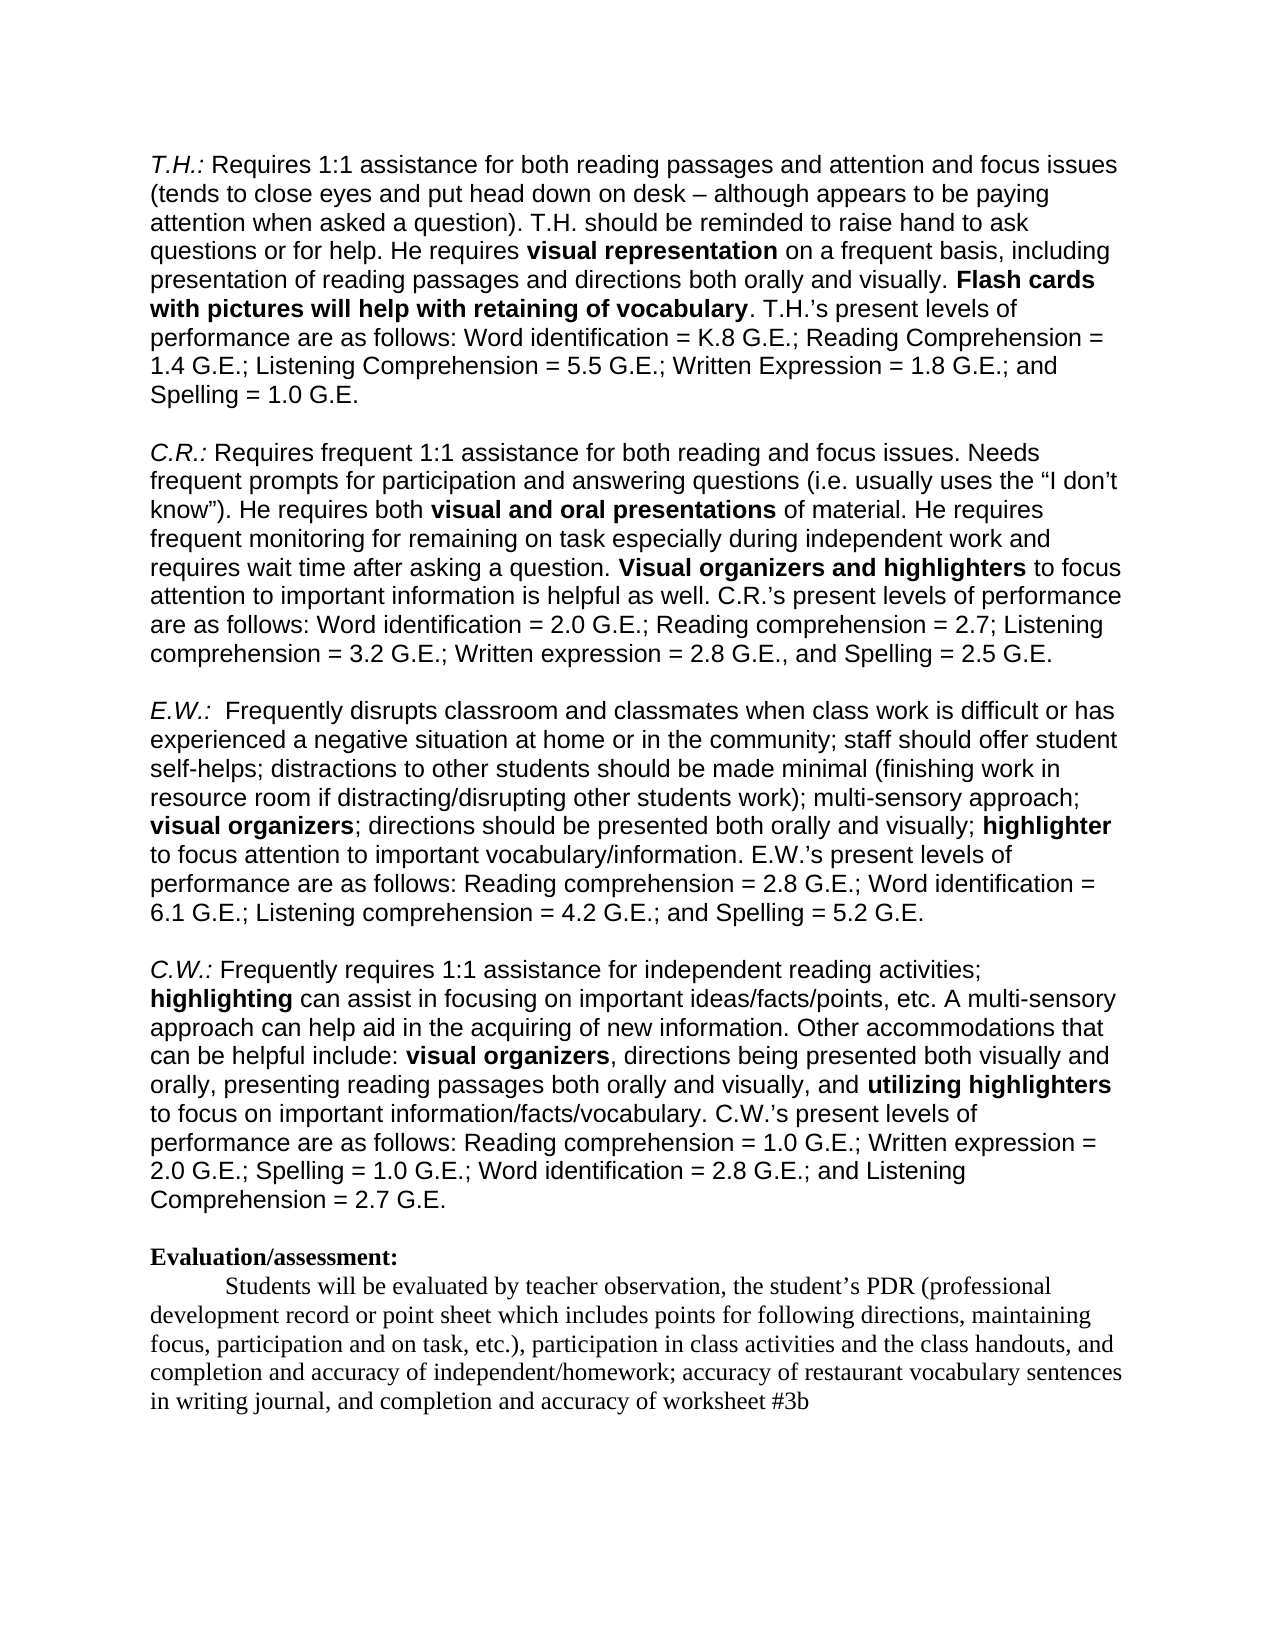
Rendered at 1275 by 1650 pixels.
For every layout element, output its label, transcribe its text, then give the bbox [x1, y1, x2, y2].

text E.W.: Frequently disrupts classroom and classmates when class work is difficult or has experienced a negative situation at home or in the community; staff should offer student self-helps; distractions to other students should be made minimal (finishing work in resource room if distracting/disrupting other students work); multi-sensory approach; visual organizers; directions should be presented both orally and visually; highlighter to focus attention to important vocabulary/information. E.W.’s present levels of performance are as follows: Reading comprehension = 2.8 G.E.; Word identification = 6.1 G.E.; Listening comprehension = 4.2 G.E.; and Spelling = 5.2 G.E. [150, 696, 1125, 926]
text T.H.: Requires 1:1 assistance for both reading passages and attention and focus issues (tends to close eyes and put head down on desk – although appears to be paying attention when asked a question). T.H. should be reminded to raise hand to ask questions or for help. He requires visual representation on a frequent basis, including presentation of reading passages and directions both orally and visually. Flash cards with pictures will help with retaining of vocabulary. T.H.’s present levels of performance are as follows: Word identification = K.8 G.E.; Reading Comprehension = 1.4 G.E.; Listening Comprehension = 5.5 G.E.; Written Expression = 1.8 G.E.; and Spelling = 1.0 G.E. [150, 150, 1125, 409]
text C.R.: Requires frequent 1:1 assistance for both reading and focus issues. Needs frequent prompts for participation and answering questions (i.e. usually uses the “I don’t know”). He requires both visual and oral presentations of material. He requires frequent monitoring for remaining on task especially during independent work and requires wait time after asking a question. Visual organizers and highlighters to focus attention to important information is helpful as well. C.R.’s present levels of performance are as follows: Word identification = 2.0 G.E.; Reading comprehension = 2.7; Listening comprehension = 3.2 G.E.; Written expression = 2.8 G.E., and Spelling = 2.5 G.E. [150, 437, 1125, 667]
text C.W.: Frequently requires 1:1 assistance for independent reading activities; highlighting can assist in focusing on important ideas/facts/points, etc. A multi-sensory approach can help aid in the acquiring of new information. Other accommodations that can be helpful include: visual organizers, directions being presented both visually and orally, presenting reading passages both orally and visually, and utilizing highlighters to focus on important information/facts/vocabulary. C.W.’s present levels of performance are as follows: Reading comprehension = 1.0 G.E.; Written expression = 2.0 G.E.; Spelling = 1.0 G.E.; Word identification = 2.8 G.E.; and Listening Comprehension = 2.7 G.E. [150, 955, 1125, 1214]
text Evaluation/assessment: [150, 1242, 1125, 1271]
text Students will be evaluated by teacher observation, the student’s PDR (professional development record or point sheet which includes points for following directions, maintaining focus, participation and on task, etc.), participation in class activities and the class handouts, and completion and accuracy of independent/homework; accuracy of restaurant vocabulary sentences in writing journal, and completion and accuracy of worksheet #3b [150, 1271, 1125, 1415]
